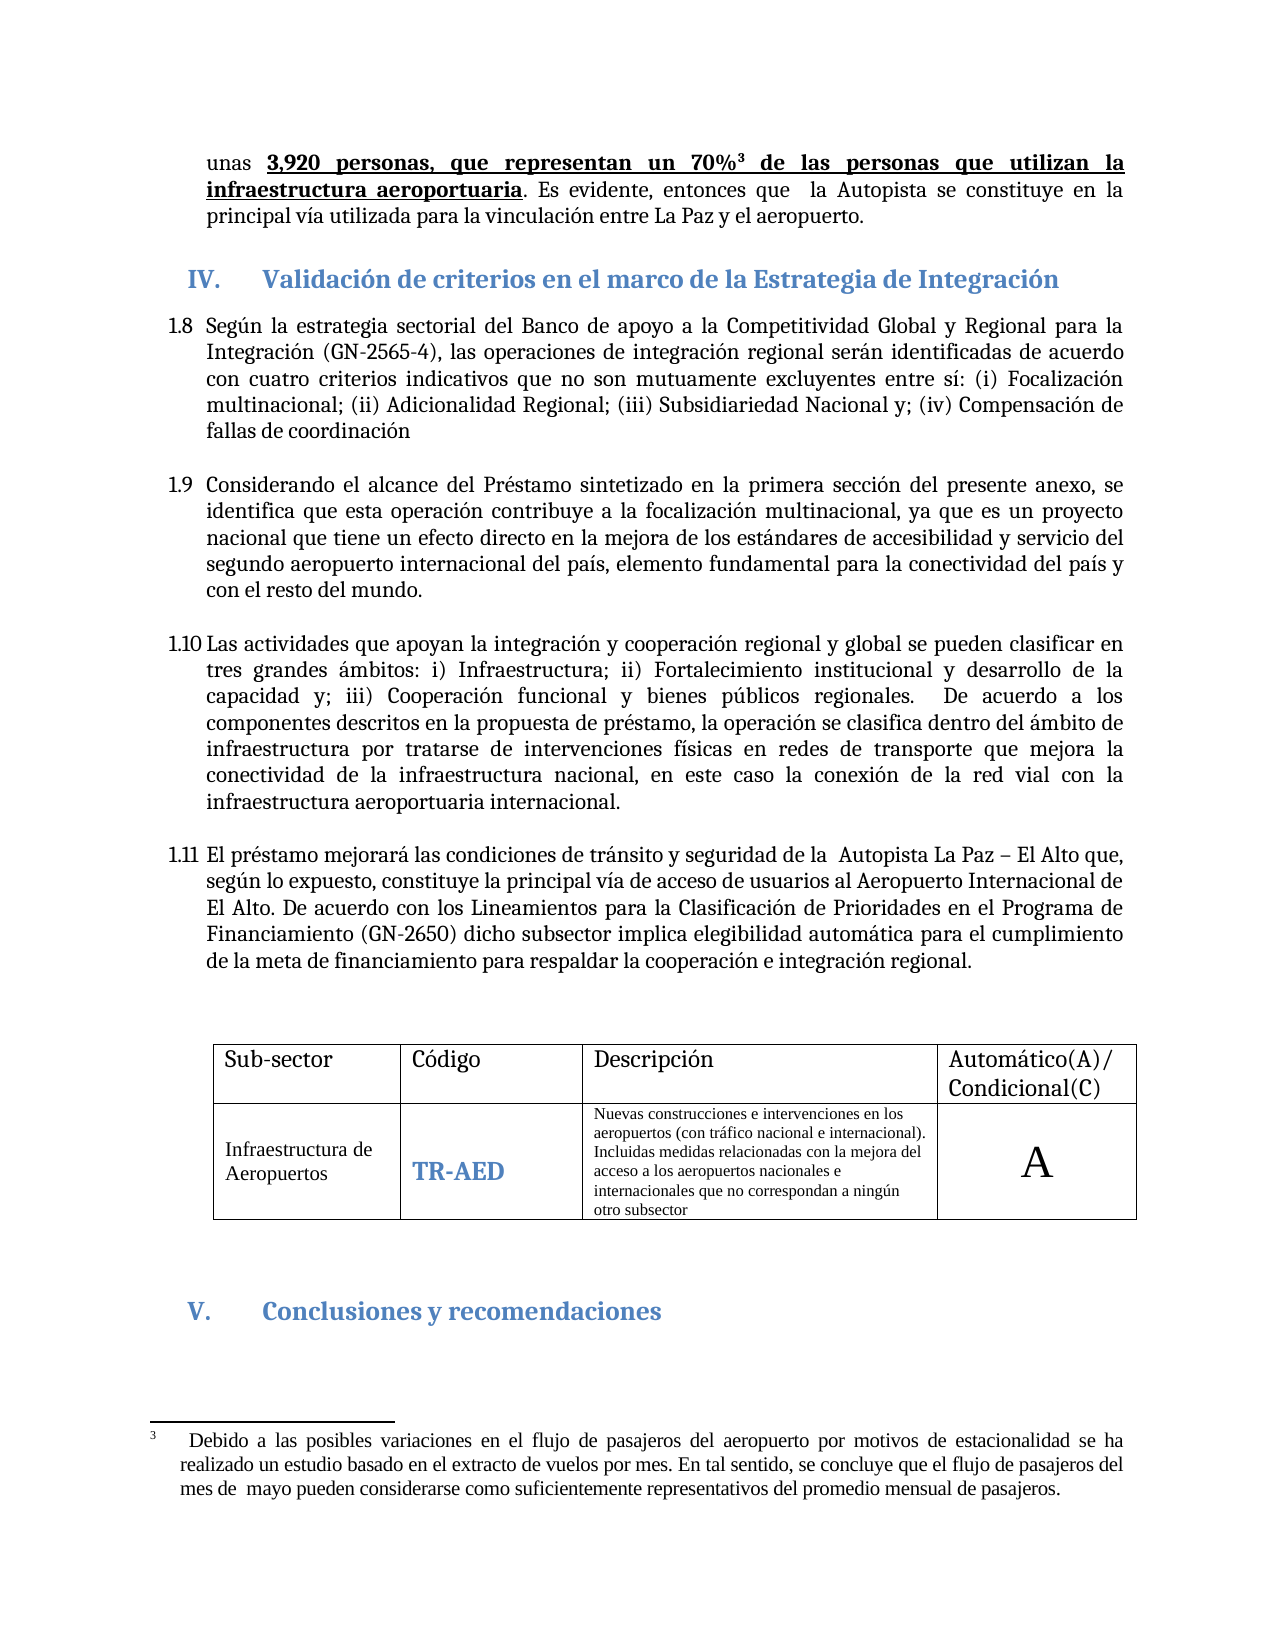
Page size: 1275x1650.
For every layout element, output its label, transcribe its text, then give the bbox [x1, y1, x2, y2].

table_header Descripción [583, 1045, 937, 1103]
table_header Automático(A)/Condicional(C) [938, 1045, 1136, 1103]
table_cell TR-AED [401, 1104, 582, 1219]
table_cell Infraestructura de Aeropuertos [214, 1104, 400, 1219]
list Las actividades que apoyan la integración y cooperación regional y global se pueden clasificar en tres grandes ámbitos: i) Infraestructura; ii) Fortalecimiento institucional y desarrollo de la capacidad y; iii) Cooperación funcional y bienes públicos regionales. De acuerdo a los componentes descritos en la propuesta de préstamo, la operación se clasifica dentro del ámbito de infraestructura por tratarse de intervenciones físicas en redes de transporte que mejora la conectividad de la infraestructura nacional, en este caso la conexión de la red vial con la infraestructura aeroportuaria internacional. [169, 630, 1125, 815]
list El préstamo mejorará las condiciones de tránsito y seguridad de la Autopista La Paz – El Alto que, según lo expuesto, constituye la principal vía de acceso de usuarios al Aeropuerto Internacional de El Alto. De acuerdo con los Lineamientos para la Clasificación de Prioridades en el Programa de Financiamiento (GN-2650) dicho subsector implica elegibilidad automática para el cumplimiento de la meta de financiamiento para respaldar la cooperación e integración regional. [169, 842, 1125, 974]
table_header Código [401, 1045, 582, 1103]
table_cell Nuevas construcciones e intervenciones en los aeropuertos (con tráfico nacional e internacional). Incluidas medidas relacionadas con la mejora del acceso a los aeropuertos nacionales e internacionales que no correspondan a ningún otro subsector [583, 1104, 937, 1219]
table_cell A [938, 1104, 1136, 1219]
list Considerando el alcance del Préstamo sintetizado en la primera sección del presente anexo, se identifica que esta operación contribuye a la focalización multinacional, ya que es un proyecto nacional que tiene un efecto directo en la mejora de los estándares de accesibilidad y servicio del segundo aeropuerto internacional del país, elemento fundamental para la conectividad del país y con el resto del mundo. [169, 472, 1125, 603]
table_header Sub-sector [214, 1045, 400, 1103]
subtitle Conclusiones y recomendaciones [187, 1296, 1125, 1328]
subtitle Validación de criterios en el marco de la Estrategia de Integración [187, 264, 1125, 296]
list Según la estrategia sectorial del Banco de apoyo a la Competitividad Global y Regional para la Integración (GN-2565-4), las operaciones de integración regional serán identificadas de acuerdo con cuatro criterios indicativos que no son mutuamente excluyentes entre sí: (i) Focalización multinacional; (ii) Adicionalidad Regional; (iii) Subsidiariedad Nacional y; (iv) Compensación de fallas de coordinación [169, 313, 1125, 444]
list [169, 150, 1125, 229]
